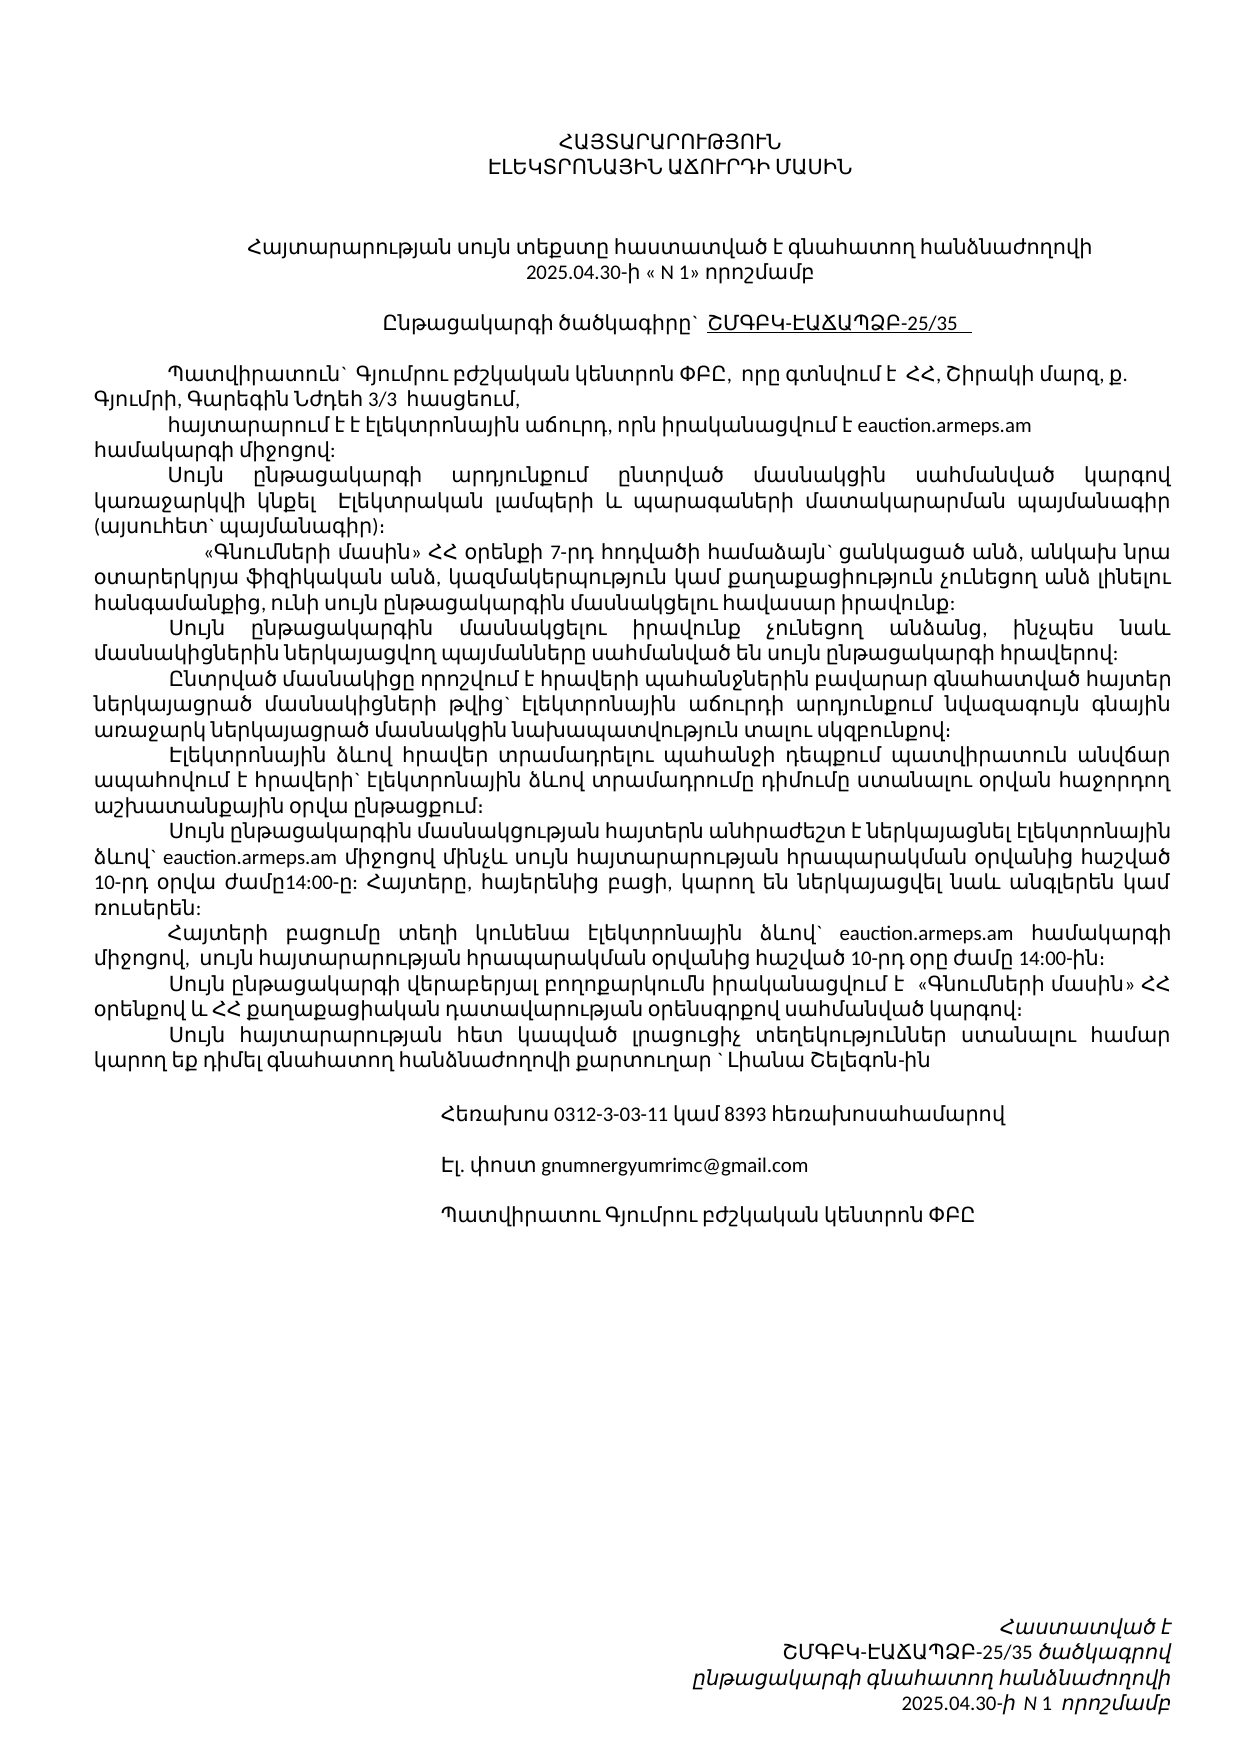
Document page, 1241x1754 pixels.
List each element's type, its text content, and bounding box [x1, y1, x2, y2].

text ՀԱՅՏԱՐԱՐՈՒԹՅՈՒՆ [94, 129, 1171, 154]
text ԷԼԵԿՏՐՈՆԱՅԻՆ ԱՃՈՒՐԴԻ ՄԱՍԻՆ [94, 154, 1171, 180]
text ՇՄԳԲԿ-ԷԱՃԱՊՁԲ-25/35 ծածկագրով [94, 1639, 1171, 1665]
text Սույն ընթացակարգի արդյունքում ընտրված մասնակցին սահմանված կարգով կառաջարկվի կնքել Էլեկտրական լամպերի և պարագաների մատակարարման պայմանագիր (այսուհետ` պայմանագիր)։ [94, 463, 1171, 539]
text Ընտրված մասնակիցը որոշվում է հրավերի պահանջներին բավարար գնահատված հայտեր ներկայացրած մասնակիցների թվից` էլեկտրոնային աճուրդի արդյունքում նվազագույն գնային առաջարկ ներկայացրած մասնակցին նախապատվություն տալու սկզբունքով։ [94, 666, 1171, 742]
text ընթացակարգի գնահատող հանձնաժողովի [94, 1665, 1171, 1690]
text Սույն ընթացակարգի վերաբերյալ բողոքարկումն իրականացվում է «Գնումների մասին» ՀՀ օրենքով և ՀՀ քաղաքացիական դատավարության օրենսգրքով սահմանված կարգով։ [94, 971, 1171, 1022]
text Էլ. փոստ gnumnergyumrimc@gmail.com [94, 1152, 1171, 1177]
text հայտարարում է է էլեկտրոնային աճուրդ, որն իրականացվում է eauction.armeps.am համակարգի միջոցով: [94, 412, 1171, 463]
text 2025.04.30 -ի N 1 որոշմամբ [94, 1690, 1171, 1716]
text Հեռախոս 0312-3-03-11 կամ 8393 հեռախոսահամարով [94, 1101, 1171, 1126]
text Հայտարարության սույն տեքստը հաստատված է գնահատող հանձնաժողովի [94, 234, 1171, 259]
text Հայտերի բացումը տեղի կունենա էլեկտրոնային ձևով` eauction.armeps.am համակարգի միջոցով, սույն հայտարարության հրապարակման օրվանից հաշված 10-րդ օրը ժամը 14:00-ին։ [94, 920, 1171, 971]
text Էլեկտրոնային ձևով հրավեր տրամադրելու պահանջի դեպքում պատվիրատուն անվճար ապահովում է հրավերի` էլեկտրոնային ձևով տրամադրումը դիմումը ստանալու օրվան հաջորդող աշխատանքային օրվա ընթացքում։ [94, 742, 1171, 818]
text Հաստատված է [94, 1614, 1171, 1639]
text Պատվիրատուն` Գյումրու բժշկական կենտրոն ՓԲԸ, որը գտնվում է ՀՀ, Շիրակի մարզ, ք. Գյումրի, Գարեգին Նժդեհ 3/3 հասցեում, [94, 361, 1171, 412]
text «Գնումների մասին» ՀՀ օրենքի 7-րդ հոդվածի համաձայն` ցանկացած անձ, անկախ նրա օտարերկրյա ֆիզիկական անձ, կազմակերպություն կամ քաղաքացիություն չունեցող անձ լինելու հանգամանքից, ունի սույն ընթացակարգին մասնակցելու հավասար իրավունք: [94, 539, 1171, 615]
text 2025.04.30 -ի « N 1» որոշմամբ [94, 259, 1171, 285]
text Սույն հայտարարության հետ կապված լրացուցիչ տեղեկություններ ստանալու համար կարող եք դիմել գնահատող հանձնաժողովի քարտուղար ` Լիանա Շելեգոն-ին [94, 1022, 1171, 1073]
text Սույն ընթացակարգին մասնակցության հայտերն անհրաժեշտ է ներկայացնել էլեկտրոնային ձևով` eauction.armeps.am միջոցով մինչև սույն հայտարարության հրապարակման օրվանից հաշված 10-րդ օրվա ժամը14:00-ը: Հայտերը, հայերենից բացի, կարող են ներկայացվել նաև անգլերեն կամ ռուսերեն: [94, 818, 1171, 920]
text Ընթացակարգի ծածկագիրը` ՇՄԳԲԿ-ԷԱՃԱՊՁԲ-25/35 [94, 310, 1171, 336]
text Սույն ընթացակարգին մասնակցելու իրավունք չունեցող անձանց, ինչպես նաև մասնակիցներին ներկայացվող պայմանները սահմանված են սույն ընթացակարգի հրավերով: [94, 615, 1171, 666]
text Պատվիրատու Գյումրու բժշկական կենտրոն ՓԲԸ [94, 1203, 1171, 1228]
